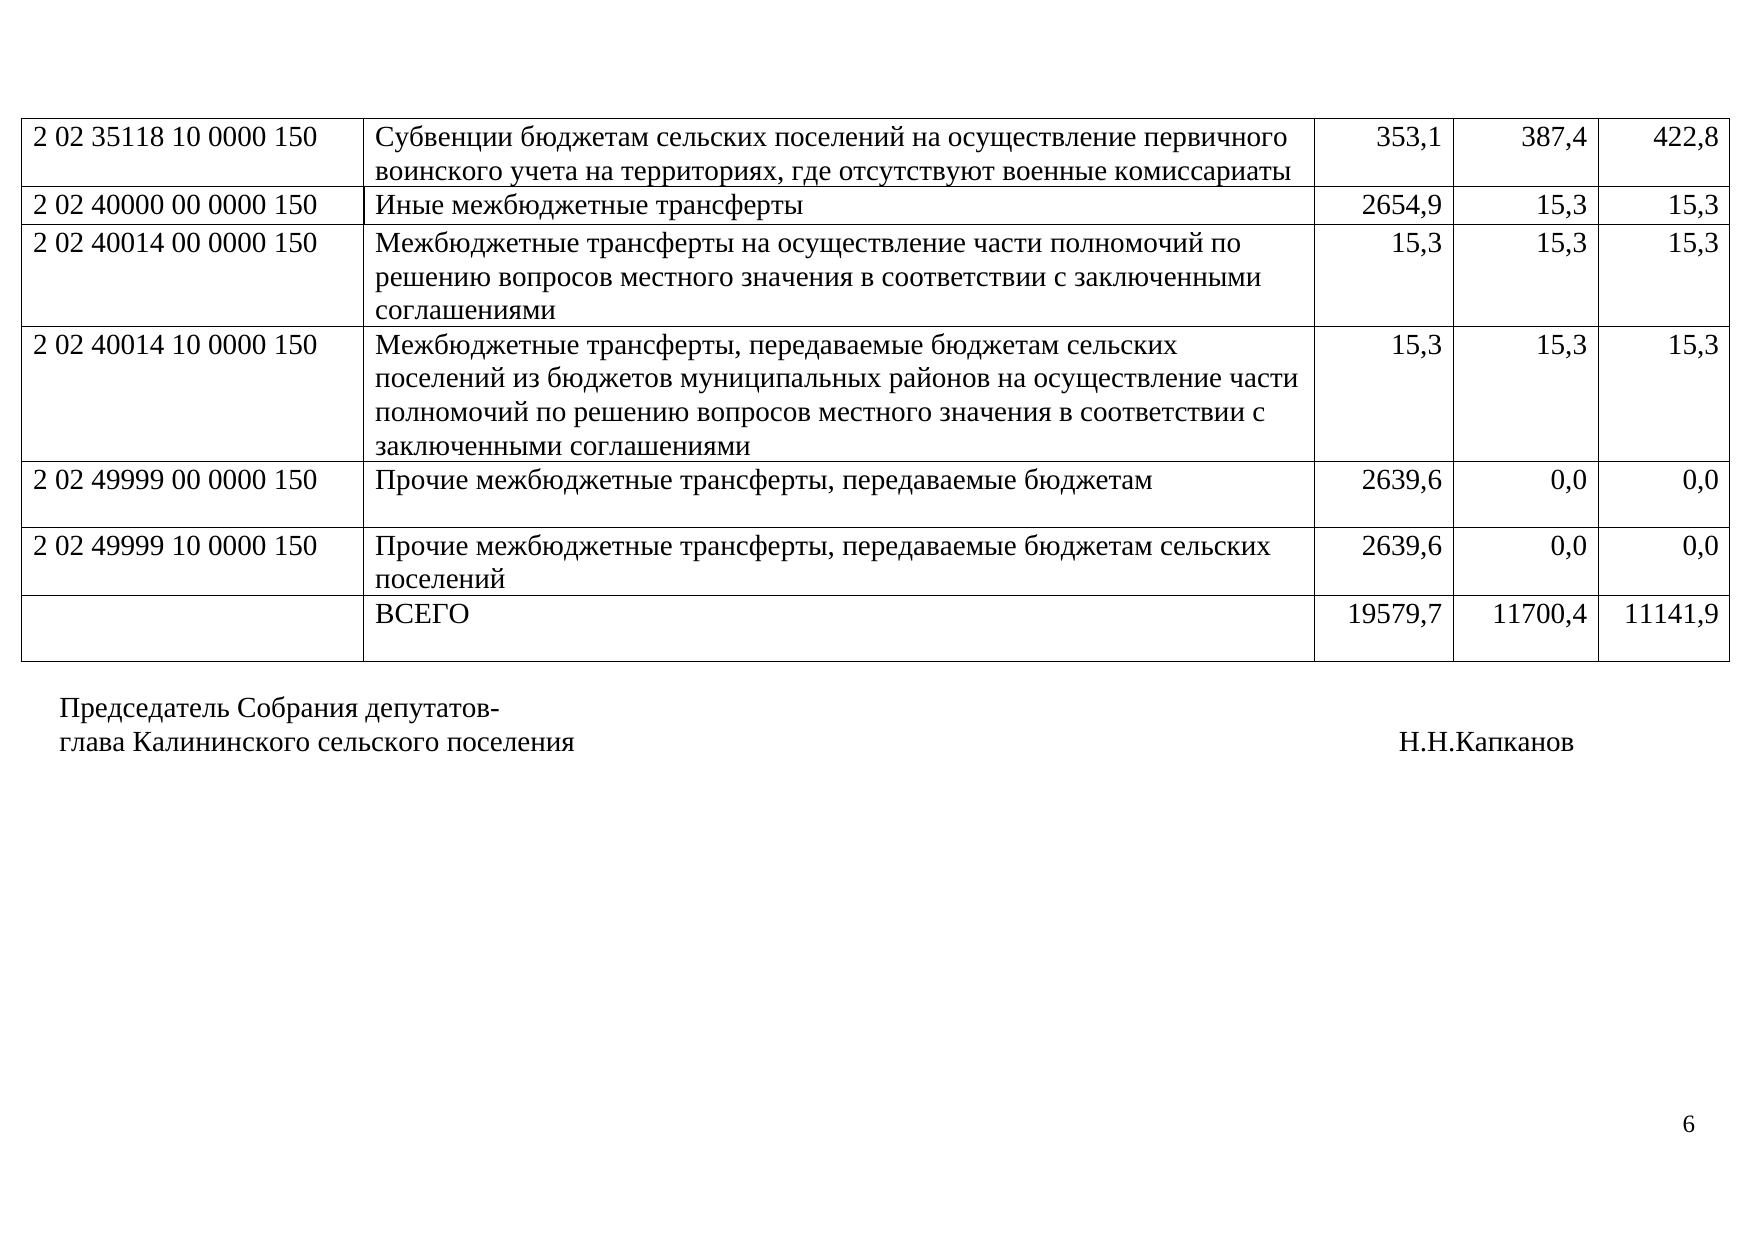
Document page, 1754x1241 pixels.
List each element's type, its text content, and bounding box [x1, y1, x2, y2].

text Председатель Собрания депутатов- [59, 690, 1695, 724]
table_cell 15,3 [1315, 225, 1453, 326]
table_cell 2654,9 [1315, 187, 1453, 224]
table_cell 2 02 35118 10 0000 150 [22, 119, 363, 186]
table_cell 2 02 40000 00 0000 150 [22, 187, 363, 224]
table_cell 11141,9 [1599, 596, 1729, 661]
table_cell 422,8 [1599, 119, 1729, 186]
table_cell 2639,6 [1315, 528, 1453, 595]
table_cell 15,3 [1599, 187, 1729, 224]
table_cell Прочие межбюджетные трансферты, передаваемые бюджетам сельских поселений [364, 528, 1314, 595]
table_cell Межбюджетные трансферты на осуществление части полномочий по решению вопросов местного значения в соответствии с заключенными соглашениями [364, 225, 1314, 326]
table_cell Иные межбюджетные трансферты [365, 187, 1314, 224]
table_cell 353,1 [1315, 119, 1453, 186]
table_cell ВСЕГО [364, 596, 1314, 661]
table_cell [22, 596, 363, 661]
table_cell 0,0 [1599, 462, 1729, 527]
table_cell 2 02 40014 10 0000 150 [22, 327, 363, 461]
table_cell 0,0 [1454, 528, 1598, 595]
table_cell Субвенции бюджетам сельских поселений на осуществление первичного воинского учета на территориях, где отсутствуют военные комиссариаты [364, 119, 1314, 186]
table_cell Прочие межбюджетные трансферты, передаваемые бюджетам [364, 462, 1314, 527]
table_cell 15,3 [1454, 225, 1598, 326]
table_cell 2 02 40014 00 0000 150 [22, 225, 363, 326]
table_cell 2 02 49999 10 0000 150 [22, 528, 363, 595]
table_cell 19579,7 [1315, 596, 1453, 661]
table_cell Межбюджетные трансферты, передаваемые бюджетам сельских поселений из бюджетов муниципальных районов на осуществление части полномочий по решению вопросов местного значения в соответствии с заключенными соглашениями [364, 327, 1314, 461]
table_cell 15,3 [1315, 327, 1453, 461]
text глава Калининского сельского поселения Н.Н.Капканов [59, 724, 1695, 757]
table_cell 0,0 [1454, 462, 1598, 527]
table_cell 15,3 [1599, 225, 1729, 326]
table_cell 15,3 [1599, 327, 1729, 461]
table_cell 387,4 [1454, 119, 1598, 186]
table_cell 2 02 49999 00 0000 150 [22, 462, 363, 527]
table_cell 15,3 [1454, 187, 1598, 224]
table_cell 15,3 [1454, 327, 1598, 461]
table_cell 0,0 [1599, 528, 1729, 595]
table_cell 11700,4 [1454, 596, 1598, 661]
table_cell 2639,6 [1315, 462, 1453, 527]
